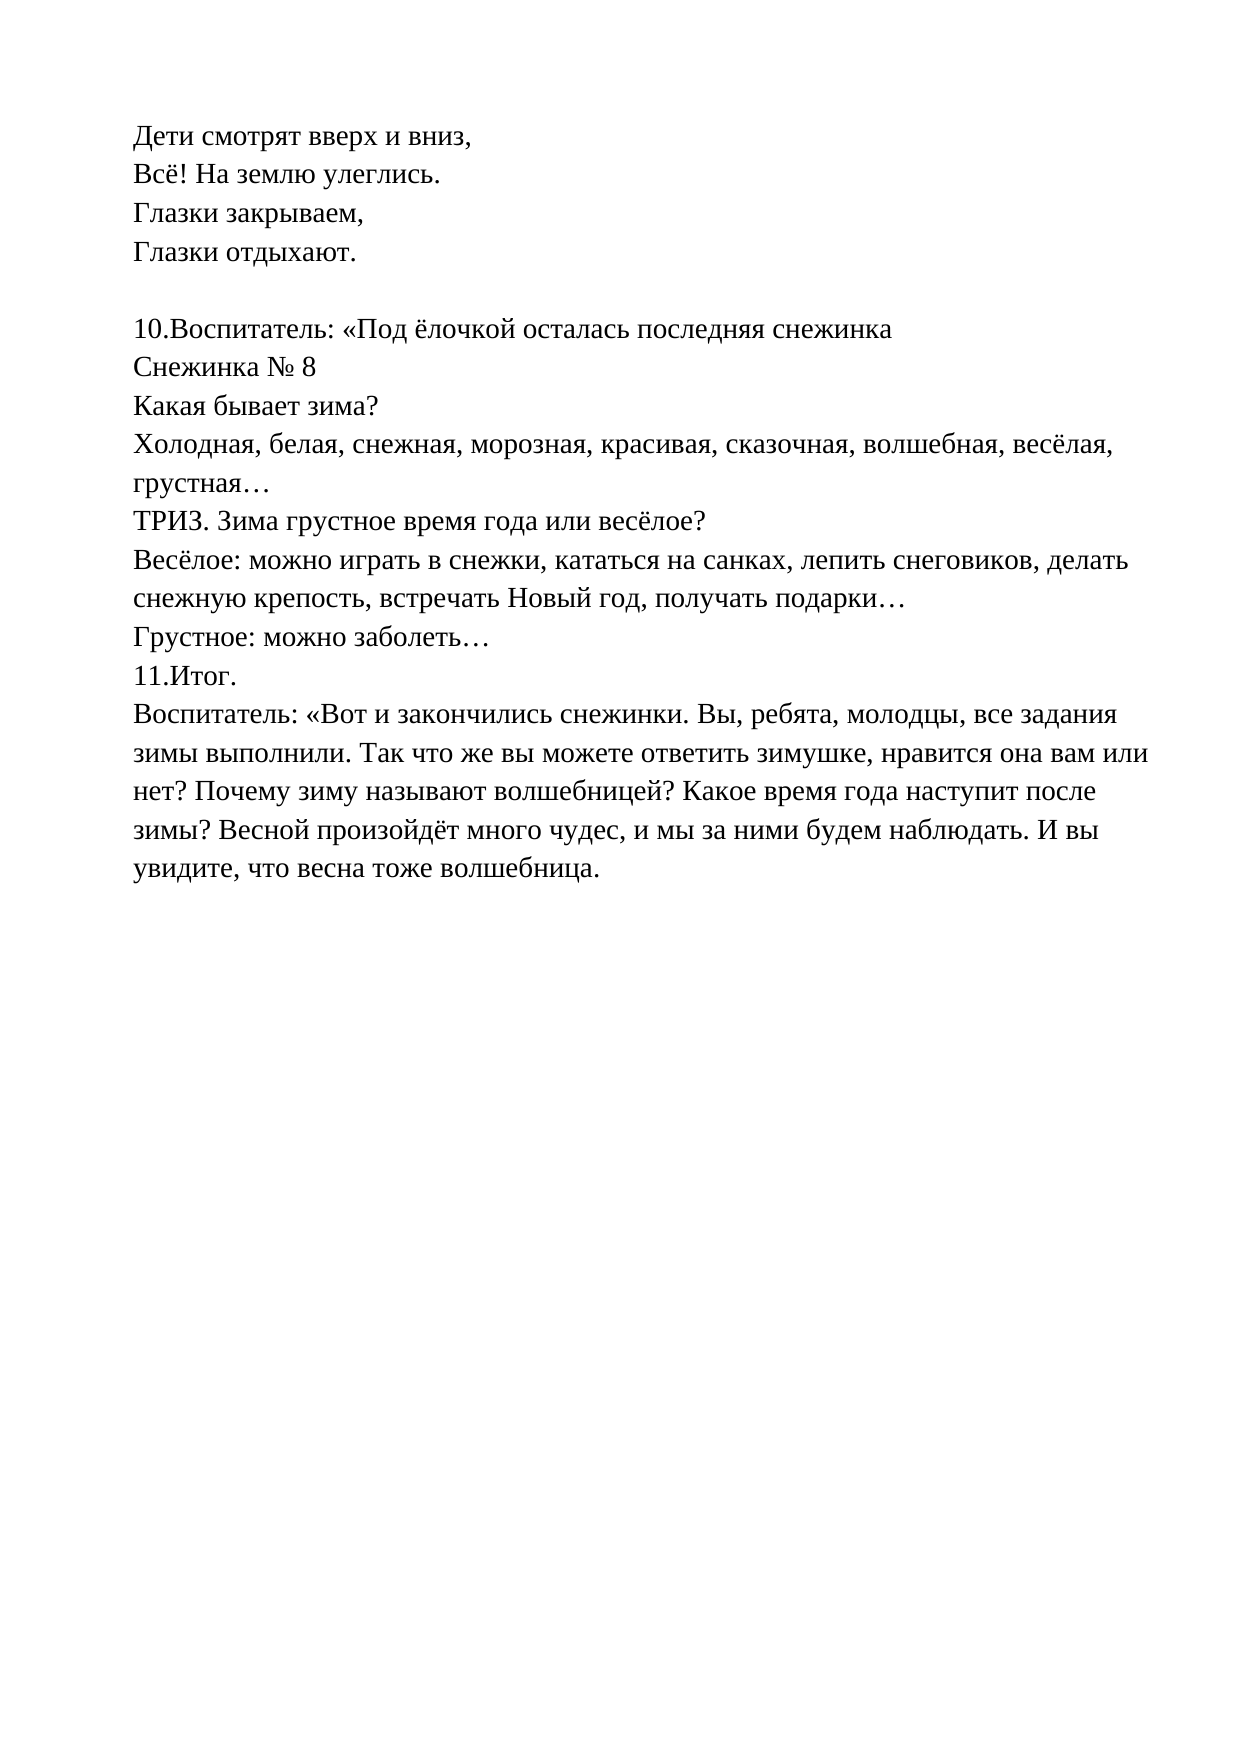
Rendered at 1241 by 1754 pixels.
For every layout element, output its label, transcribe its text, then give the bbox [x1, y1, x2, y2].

text Дети смотрят вверх и вниз, [133, 118, 1152, 152]
text 11.Итог. [133, 658, 1152, 691]
text ТРИЗ. Зима грустное время года или весёлое? [133, 503, 1152, 537]
text Холодная, белая, снежная, морозная, красивая, сказочная, волшебная, весёлая, грустная… [133, 426, 1152, 498]
text Глазки отдыхают. [133, 234, 1152, 267]
text Глазки закрываем, [133, 195, 1152, 229]
text Воспитатель: «Вот и закончились снежинки. Вы, ребята, молодцы, все задания зимы выполнили. Так что же вы можете ответить зимушке, нравится она вам или нет? Почему зиму называют волшебницей? Какое время года наступит после зимы? Весной произойдёт много чудес, и мы за ними будем наблюдать. И вы увидите, что весна тоже волшебница. [133, 696, 1152, 884]
text Какая бывает зима? [133, 388, 1152, 421]
text Снежинка № 8 [133, 349, 1152, 383]
text Всё! На землю улеглись. [133, 157, 1152, 190]
text Весёлое: можно играть в снежки, кататься на санках, лепить снеговиков, делать снежную крепость, встречать Новый год, получать подарки… [133, 542, 1152, 614]
text Грустное: можно заболеть… [133, 619, 1152, 653]
text 10.Воспитатель: «Под ёлочкой осталась последняя снежинка [133, 311, 1152, 344]
